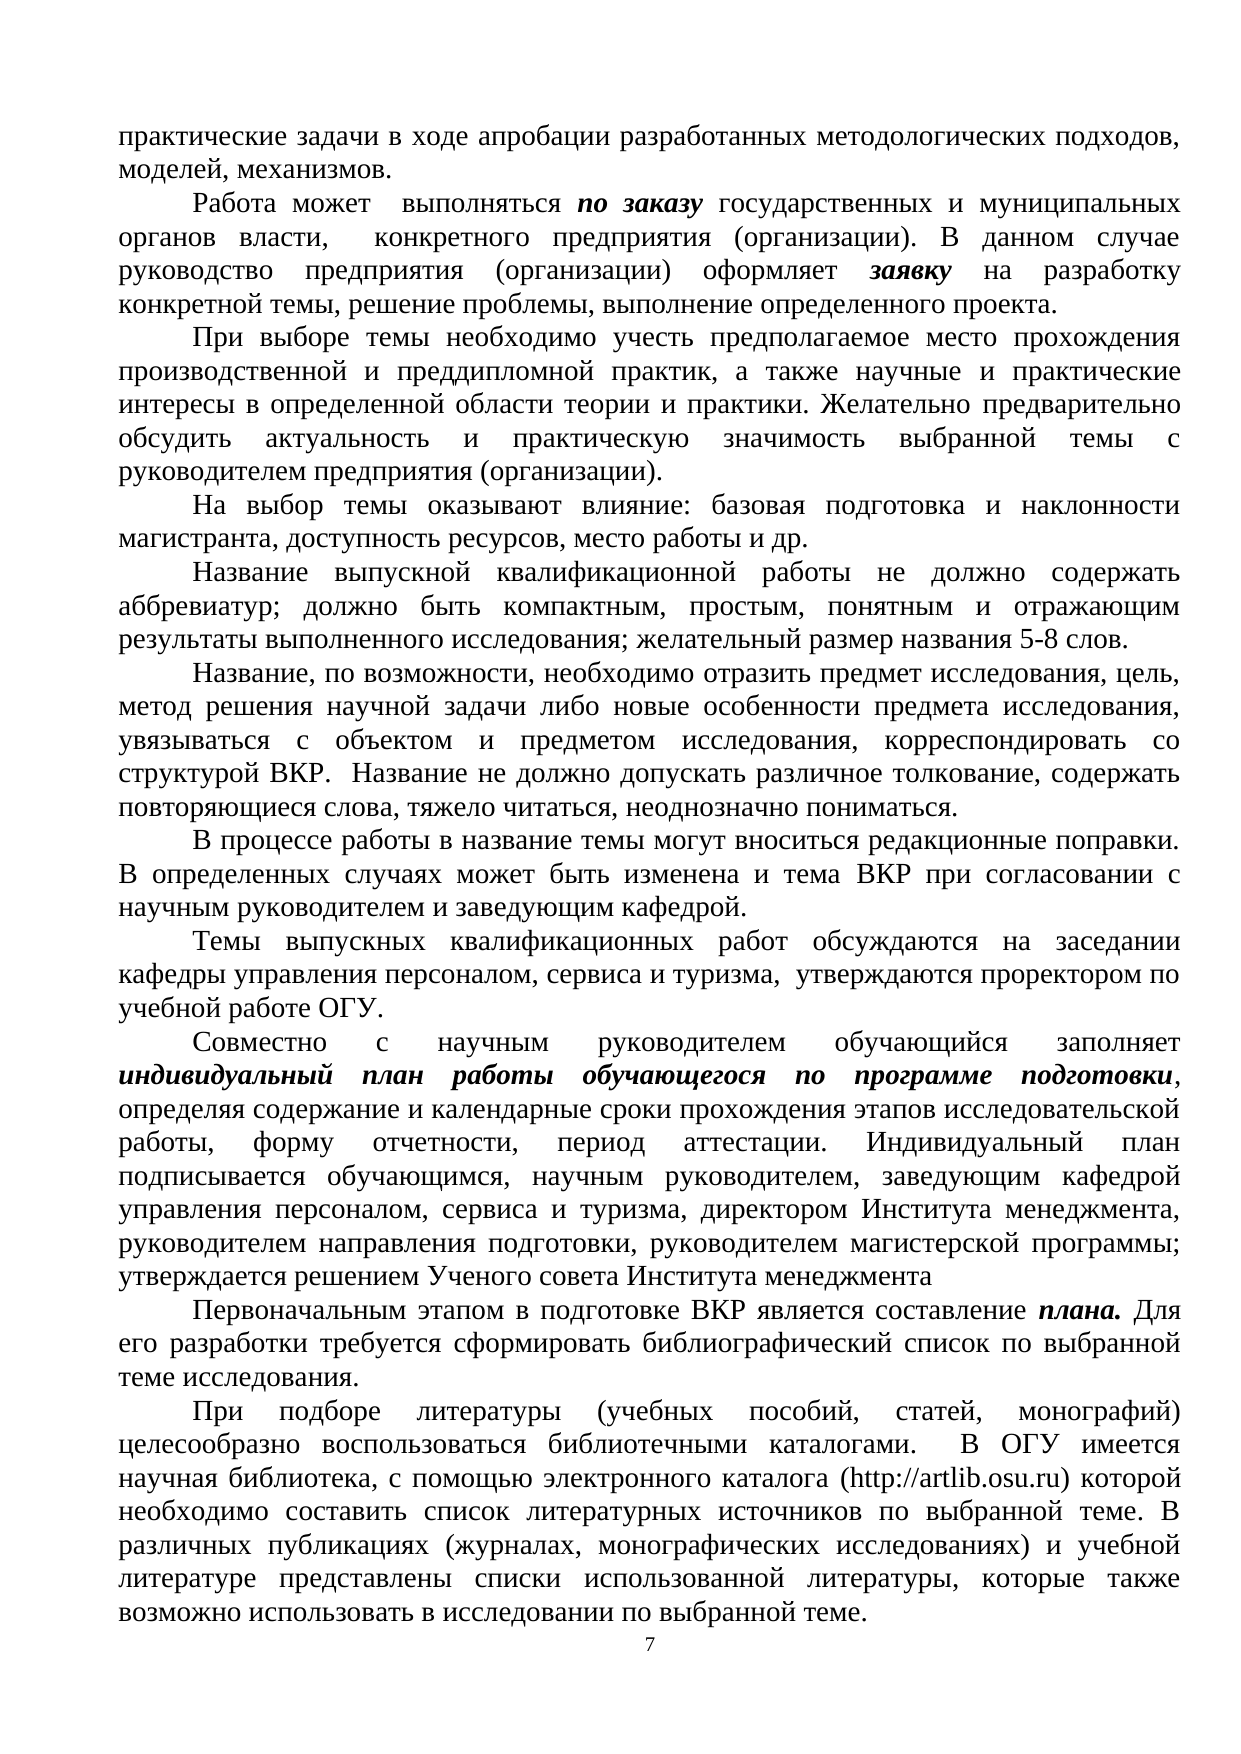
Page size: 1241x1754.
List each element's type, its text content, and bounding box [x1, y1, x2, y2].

text Первоначальным этапом в подготовке ВКР является составление плана. Для его разработки требуется сформировать библиографический список по выбранной теме исследования. [118, 1292, 1181, 1393]
text На выбор темы оказывают влияние: базовая подготовка и наклонности магистранта, доступность ресурсов, место работы и др. [118, 487, 1181, 554]
text При выборе темы необходимо учесть предполагаемое место прохождения производственной и преддипломной практик, а также научные и практические интересы в определенной области теории и практики. Желательно предварительно обсудить актуальность и практическую значимость выбранной темы с руководителем предприятия (организации). [118, 319, 1181, 487]
text Темы выпускных квалификационных работ обсуждаются на заседании кафедры управления персоналом, сервиса и туризма, утверждаются проректором по учебной работе ОГУ. [118, 923, 1181, 1024]
text При подборе литературы (учебных пособий, статей, монографий) целесообразно воспользоваться библиотечными каталогами. В ОГУ имеется научная библиотека, с помощью электронного каталога (http://artlib.osu.ru) которой необходимо составить список литературных источников по выбранной теме. В различных публикациях (журналах, монографических исследованиях) и учебной литературе представлены списки использованной литературы, которые также возможно использовать в исследовании по выбранной теме. [118, 1393, 1181, 1627]
text Работа может выполняться по заказу государственных и муниципальных органов власти, конкретного предприятия (организации). В данном случае руководство предприятия (организации) оформляет заявку на разработку конкретной темы, решение проблемы, выполнение определенного проекта. [118, 185, 1181, 319]
text В процессе работы в название темы могут вноситься редакционные поправки. В определенных случаях может быть изменена и тема ВКР при согласовании с научным руководителем и заведующим кафедрой. [118, 822, 1181, 923]
text Совместно с научным руководителем обучающийся заполняет индивидуальный план работы обучающегося по программе подготовки, определяя содержание и календарные сроки прохождения этапов исследовательской работы, форму отчетности, период аттестации. Индивидуальный план подписывается обучающимся, научным руководителем, заведующим кафедрой управления персоналом, сервиса и туризма, директором Института менеджмента, руководителем направления подготовки, руководителем магистерской программы; утверждается решением Ученого совета Института менеджмента [118, 1024, 1181, 1292]
text Название выпускной квалификационной работы не должно содержать аббревиатур; должно быть компактным, простым, понятным и отражающим результаты выполненного исследования; желательный размер названия 5-8 слов. [118, 554, 1181, 655]
text Название, по возможности, необходимо отразить предмет исследования, цель, метод решения научной задачи либо новые особенности предмета исследования, увязываться с объектом и предметом исследования, корреспондировать со структурой ВКР. Название не должно допускать различное толкование, содержать повторяющиеся слова, тяжело читаться, неоднозначно пониматься. [118, 655, 1181, 822]
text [118, 118, 1181, 185]
